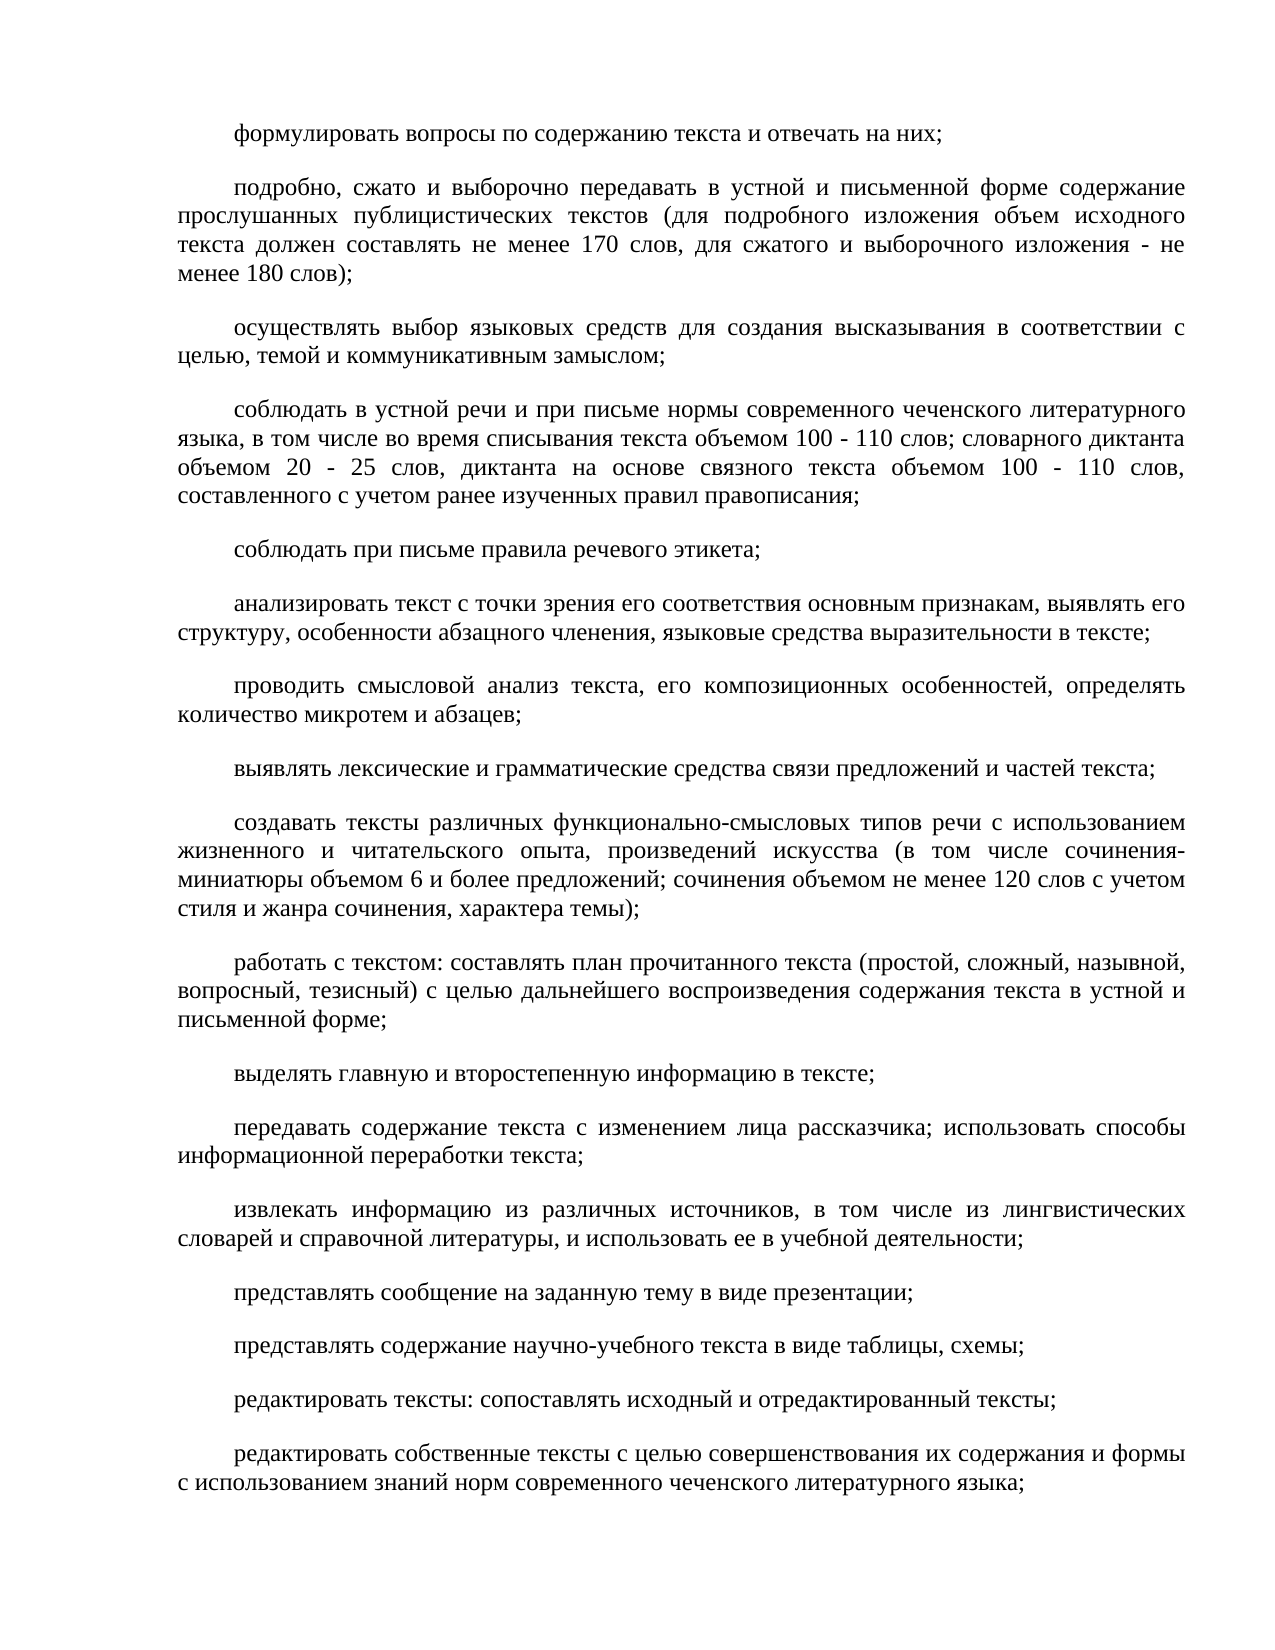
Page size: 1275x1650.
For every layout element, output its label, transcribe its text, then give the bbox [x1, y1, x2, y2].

text представлять содержание научно-учебного текста в виде таблицы, схемы; [177, 1331, 1186, 1359]
text выделять главную и второстепенную информацию в тексте; [177, 1058, 1186, 1087]
text представлять сообщение на заданную тему в виде презентации; [177, 1277, 1186, 1306]
text редактировать собственные тексты с целью совершенствования их содержания и формы с использованием знаний норм современного чеченского литературного языка; [177, 1438, 1186, 1496]
text соблюдать при письме правила речевого этикета; [177, 534, 1186, 563]
text проводить смысловой анализ текста, его композиционных особенностей, определять количество микротем и абзацев; [177, 671, 1186, 728]
text работать с текстом: составлять план прочитанного текста (простой, сложный, назывной, вопросный, тезисный) с целью дальнейшего воспроизведения содержания текста в устной и письменной форме; [177, 947, 1186, 1033]
text редактировать тексты: сопоставлять исходный и отредактированный тексты; [177, 1384, 1186, 1413]
text формулировать вопросы по содержанию текста и отвечать на них; [177, 118, 1186, 147]
text подробно, сжато и выборочно передавать в устной и письменной форме содержание прослушанных публицистических текстов (для подробного изложения объем исходного текста должен составлять не менее 170 слов, для сжатого и выборочного изложения - не менее 180 слов); [177, 172, 1186, 287]
text передавать содержание текста с изменением лица рассказчика; использовать способы информационной переработки текста; [177, 1112, 1186, 1169]
text выявлять лексические и грамматические средства связи предложений и частей текста; [177, 753, 1186, 782]
text извлекать информацию из различных источников, в том числе из лингвистических словарей и справочной литературы, и использовать ее в учебной деятельности; [177, 1194, 1186, 1252]
text соблюдать в устной речи и при письме нормы современного чеченского литературного языка, в том числе во время списывания текста объемом 100 - 110 слов; словарного диктанта объемом 20 - 25 слов, диктанта на основе связного текста объемом 100 - 110 слов, составленного с учетом ранее изученных правил правописания; [177, 394, 1186, 509]
text осуществлять выбор языковых средств для создания высказывания в соответствии с целью, темой и коммуникативным замыслом; [177, 312, 1186, 369]
text создавать тексты различных функционально-смысловых типов речи с использованием жизненного и читательского опыта, произведений искусства (в том числе сочинения-миниатюры объемом 6 и более предложений; сочинения объемом не менее 120 слов с учетом стиля и жанра сочинения, характера темы); [177, 807, 1186, 922]
text анализировать текст с точки зрения его соответствия основным признакам, выявлять его структуру, особенности абзацного членения, языковые средства выразительности в тексте; [177, 588, 1186, 646]
